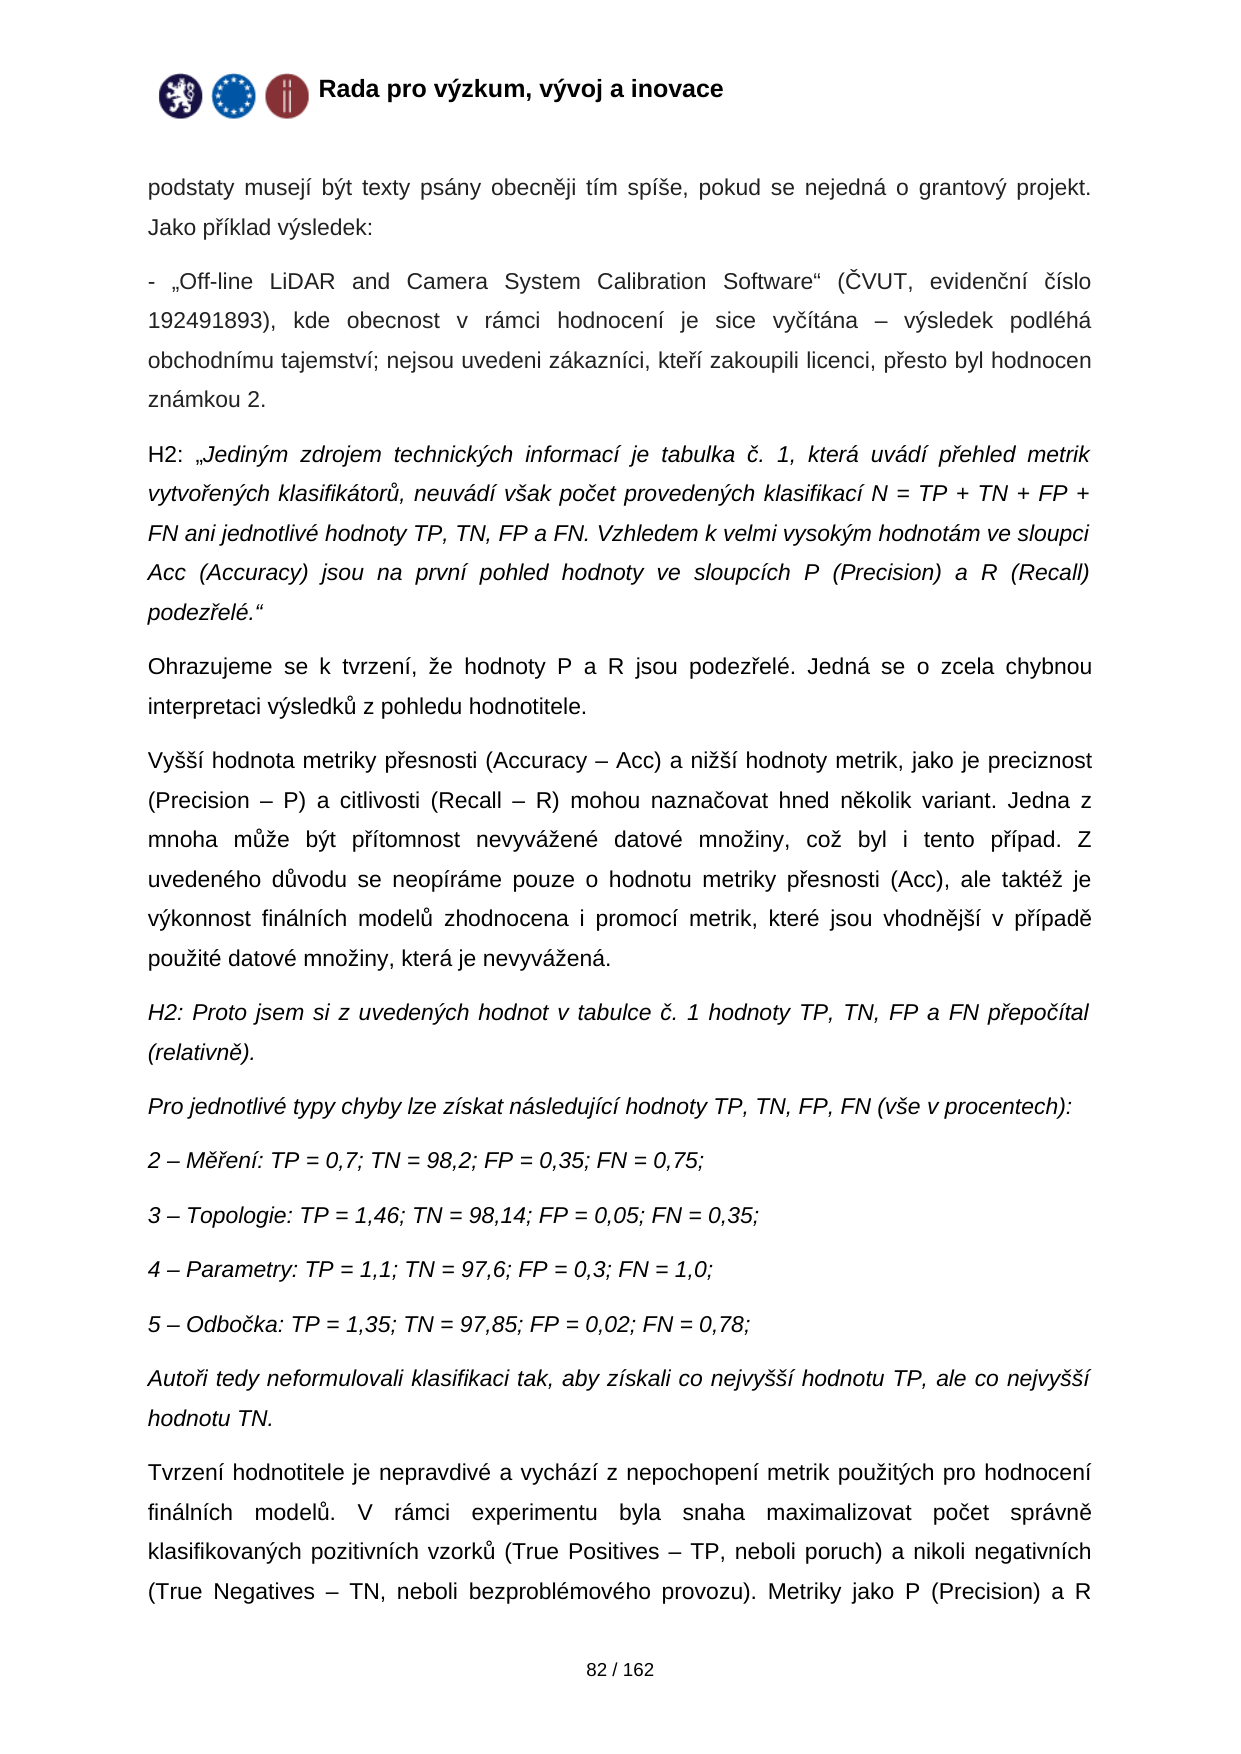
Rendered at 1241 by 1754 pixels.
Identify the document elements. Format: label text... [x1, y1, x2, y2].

text Vyšší hodnota metriky přesnosti (Accuracy – Acc) a nižší hodnoty metrik, jako je preciznost (Precision – P) a citlivosti (Recall – R) mohou naznačovat hned několik variant. Jedna z mnoha může být přítomnost nevyvážené datové množiny, což byl i tento případ. Z uvedeného důvodu se neopíráme pouze o hodnotu metriky přesnosti (Acc), ale taktéž je výkonnost finálních modelů zhodnocena i promocí metrik, které jsou vhodnější v případě použité datové množiny, která je nevyvážená. [148, 747, 1093, 971]
text 3 – Topologie: TP = 1,46; TN = 98,14; FP = 0,05; FN = 0,35; [148, 1202, 1093, 1228]
text Ohrazujeme se k tvrzení, že hodnoty P a R jsou podezřelé. Jedná se o zcela chybnou interpretaci výsledků z pohledu hodnotitele. [148, 653, 1093, 719]
picture [158, 73, 309, 120]
text 2 – Měření: TP = 0,7; TN = 98,2; FP = 0,35; FN = 0,75; [148, 1147, 1093, 1174]
text H2: „Jediným zdrojem technických informací je tabulka č. 1, která uvádí přehled metrik vytvořených klasifikátorů, neuvádí však počet provedených klasifikací N = TP + TN + FP + FN ani jednotlivé hodnoty TP, TN, FP a FN. Vzhledem k velmi vysokým hodnotám ve sloupci Acc (Accuracy) jsou na první pohled hodnoty ve sloupcích P (Precision) a R (Recall) podezřelé.“ [148, 441, 1093, 625]
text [148, 1459, 1093, 1604]
text Pro jednotlivé typy chyby lze získat následující hodnoty TP, TN, FP, FN (vše v procentech): [148, 1093, 1093, 1119]
text - „Off-line LiDAR and Camera System Calibration Software“ (ČVUT, evidenční číslo 192491893), kde obecnost v rámci hodnocení je sice vyčítána – výsledek podléhá obchodnímu tajemství; nejsou uvedeni zákazníci, kteří zakoupili licenci, přesto byl hodnocen známkou 2. [148, 268, 1093, 413]
text H2: Proto jsem si z uvedených hodnot v tabulce č. 1 hodnoty TP, TN, FP a FN přepočítal (relativně). [148, 999, 1093, 1065]
text Autoři tedy neformulovali klasifikaci tak, aby získali co nejvyšší hodnotu TP, ale co nejvyšší hodnotu TN. [148, 1365, 1093, 1431]
text 5 – Odbočka: TP = 1,35; TN = 97,85; FP = 0,02; FN = 0,78; [148, 1311, 1093, 1337]
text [148, 174, 1093, 240]
text 4 – Parametry: TP = 1,1; TN = 97,6; FP = 0,3; FN = 1,0; [148, 1256, 1093, 1283]
